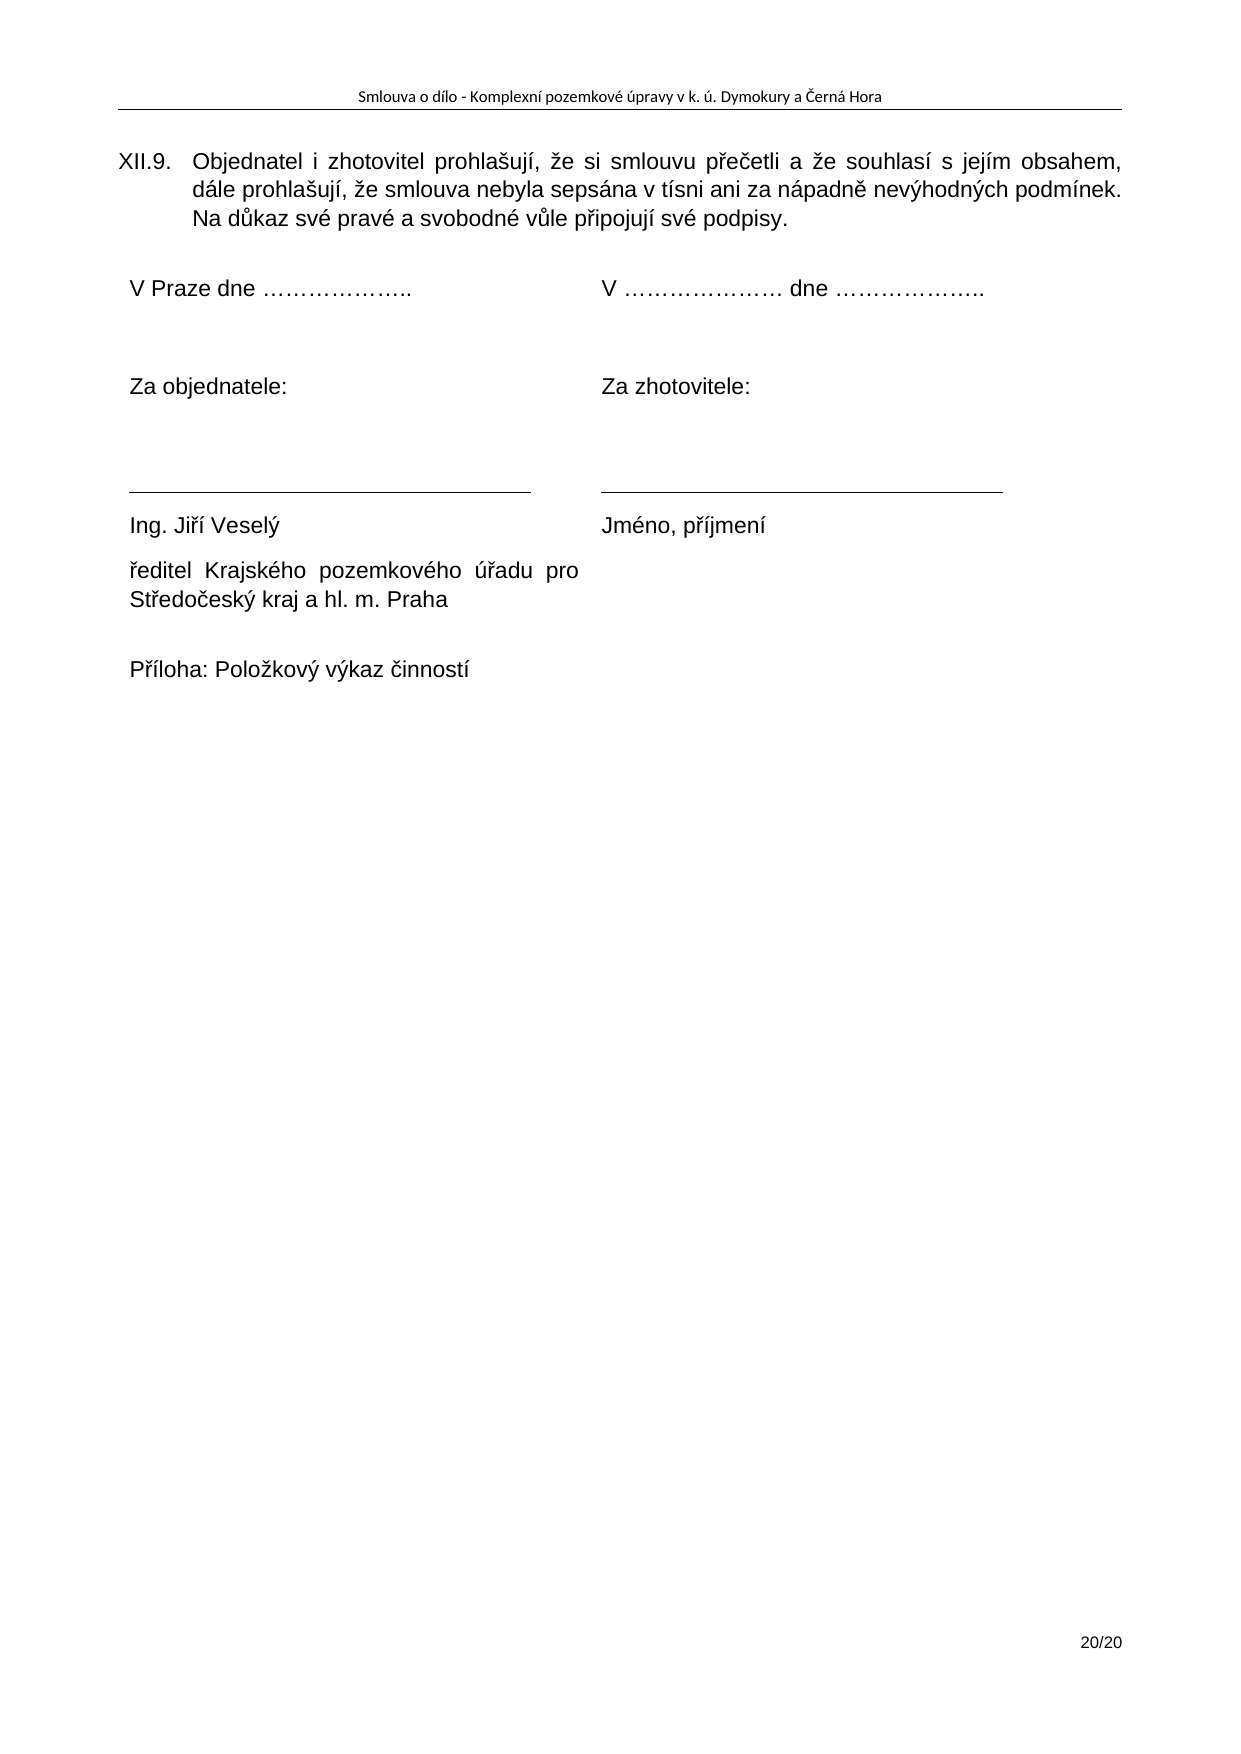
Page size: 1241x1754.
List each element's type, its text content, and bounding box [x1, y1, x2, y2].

table_cell Jméno, příjmení [590, 418, 1062, 631]
table_cell Příloha: Položkový výkaz činností [118, 631, 1062, 701]
table_cell Za zhotovitele: [590, 373, 1062, 418]
table_cell Ing. Jiří Veselý ředitel Krajského pozemkového úřadu pro Středočeský kraj a hl. m. Praha [118, 418, 590, 631]
table_header V ………………… dne ……………….. [590, 250, 1062, 373]
table_cell Za objednatele: [118, 373, 590, 418]
table_header V Praze dne ……………….. [118, 250, 590, 373]
list Objednatel i zhotovitel prohlašují, že si smlouvu přečetli a že souhlasí s jejím obsahem, dále prohlašují, že smlouva nebyla sepsána v tísni ani za nápadně nevýhodných podmínek. Na důkaz své pravé a svobodné vůle připojují své podpisy. [118, 148, 1122, 231]
